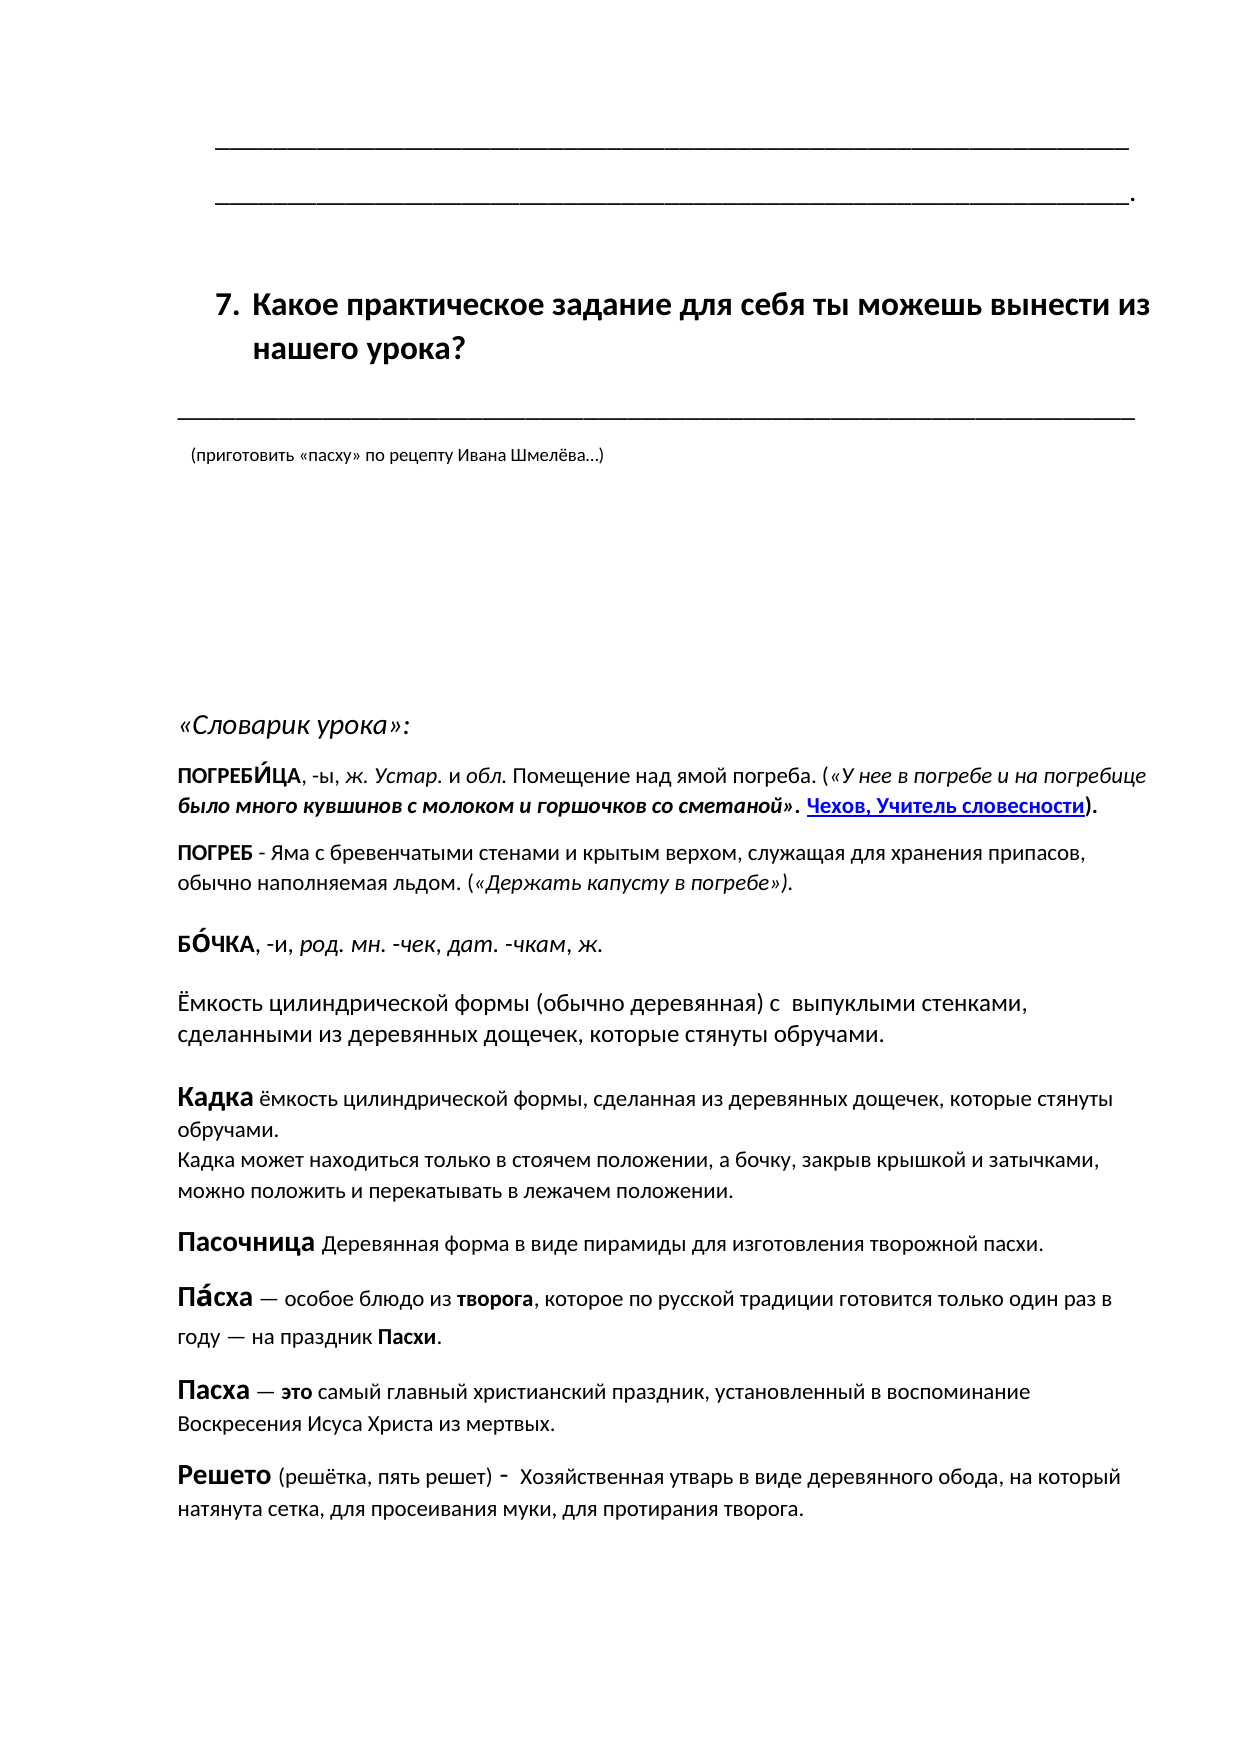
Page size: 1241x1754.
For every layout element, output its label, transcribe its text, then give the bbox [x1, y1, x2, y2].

list Какое практическое задание для себя ты можешь вынести из нашего урока? [215, 283, 1152, 368]
text Кадка ёмкость цилиндрической формы, сделанная из деревянных дощечек, которые стянуты обручами. Кадка может находиться только в стоячем положении, а бочку, закрыв крышкой и затычками, можно положить и перекатывать в лежачем положении. [177, 1078, 1152, 1204]
text _______________________________________________________________. [215, 173, 1152, 209]
text (приготовить «пасху» по рецепту Ивана Шмелёва…) [177, 443, 1152, 466]
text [215, 118, 1152, 154]
text Решето (решётка, пять решет) - Хозяйственная утварь в виде деревянного обода, на который натянута сетка, для просеивания муки, для протирания творога. [177, 1456, 1152, 1522]
text «Словарик урока»: [177, 706, 1152, 742]
text Па́сха — особое блюдо из творога, которое по русской традиции готовится только один раз в году — на праздник Пасхи. [177, 1278, 1152, 1352]
text Ёмкость цилиндрической формы (обычно деревянная) с выпуклыми стенками, сделанными из деревянных дощечек, которые стянуты обручами. [177, 987, 1152, 1048]
text ПОГРЕБИ́ЦА, -ы, ж. Устар. и обл. Помещение над ямой погреба. («У нее в погребе и на погребице было много кувшинов с молоком и горшочков со сметаной». Чехов, Учитель словесности). [177, 761, 1152, 819]
text Пасха — это самый главный христианский праздник, установленный в воспоминание Воскресения Исуса Христа из мертвых. [177, 1371, 1152, 1437]
text БО́ЧКА, -и, род. мн. -чек, дат. -чкам, ж. [177, 928, 1152, 958]
text __________________________________________________________________ [177, 388, 1152, 424]
text ПОГРЕБ - Яма с бревенчатыми стенами и крытым верхом, служащая для хранения припасов, обычно наполняемая льдом. («Держать капусту в погребе»). [177, 838, 1152, 896]
text Пасочница Деревянная форма в виде пирамиды для изготовления творожной пасхи. [177, 1223, 1152, 1258]
